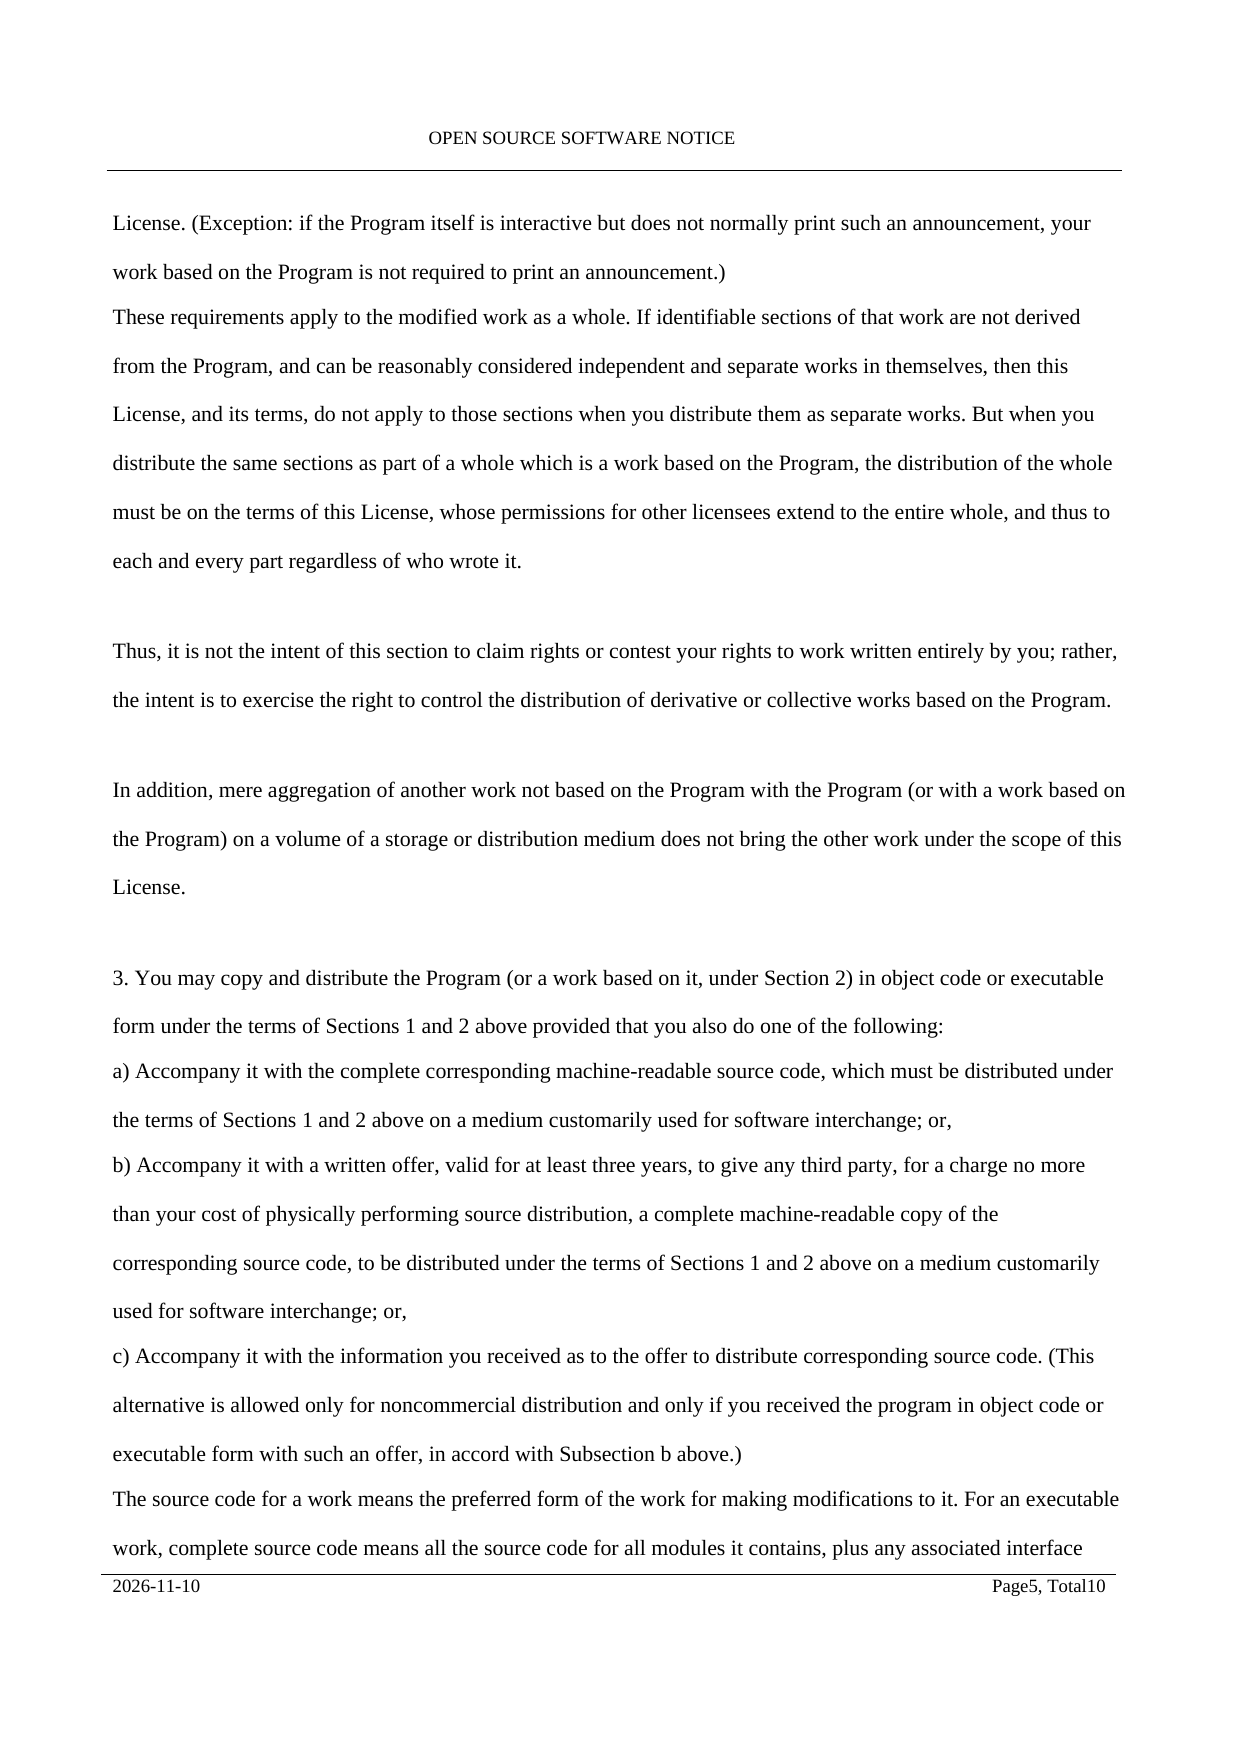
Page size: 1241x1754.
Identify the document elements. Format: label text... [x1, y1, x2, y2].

text Thus, it is not the intent of this section to claim rights or contest your rights to work written entirely by you; rather, the intent is to exercise the right to control the distribution of derivative or collective works based on the Program. [112, 634, 1128, 715]
text In addition, mere aggregation of another work not based on the Program with the Program (or with a work based on the Program) on a volume of a storage or distribution medium does not bring the other work under the scope of this License. [112, 773, 1128, 903]
text b) Accompany it with a written offer, valid for at least three years, to give any third party, for a charge no more than your cost of physically performing source distribution, a complete machine-readable copy of the corresponding source code, to be distributed under the terms of Sections 1 and 2 above on a medium customarily used for software interchange; or, [112, 1148, 1128, 1327]
text 3. You may copy and distribute the Program (or a work based on it, under Section 2) in object code or executable form under the terms of Sections 1 and 2 above provided that you also do one of the following: [112, 961, 1128, 1042]
text c) Accompany it with the information you received as to the offer to distribute corresponding source code. (This alternative is allowed only for noncommercial distribution and only if you received the program in object code or executable form with such an offer, in accord with Subsection b above.) [112, 1340, 1128, 1470]
text a) Accompany it with the complete corresponding machine-readable source code, which must be distributed under the terms of Sections 1 and 2 above on a medium customarily used for software interchange; or, [112, 1055, 1128, 1136]
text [112, 206, 1128, 288]
text These requirements apply to the modified work as a whole. If identifiable sections of that work are not derived from the Program, and can be reasonably considered independent and separate works in themselves, then this License, and its terms, do not apply to those sections when you distribute them as separate works. But when you distribute the same sections as part of a whole which is a work based on the Program, the distribution of the whole must be on the terms of this License, whose permissions for other licensees extend to the entire whole, and thus to each and every part regardless of who wrote it. [112, 300, 1128, 576]
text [112, 1482, 1128, 1564]
